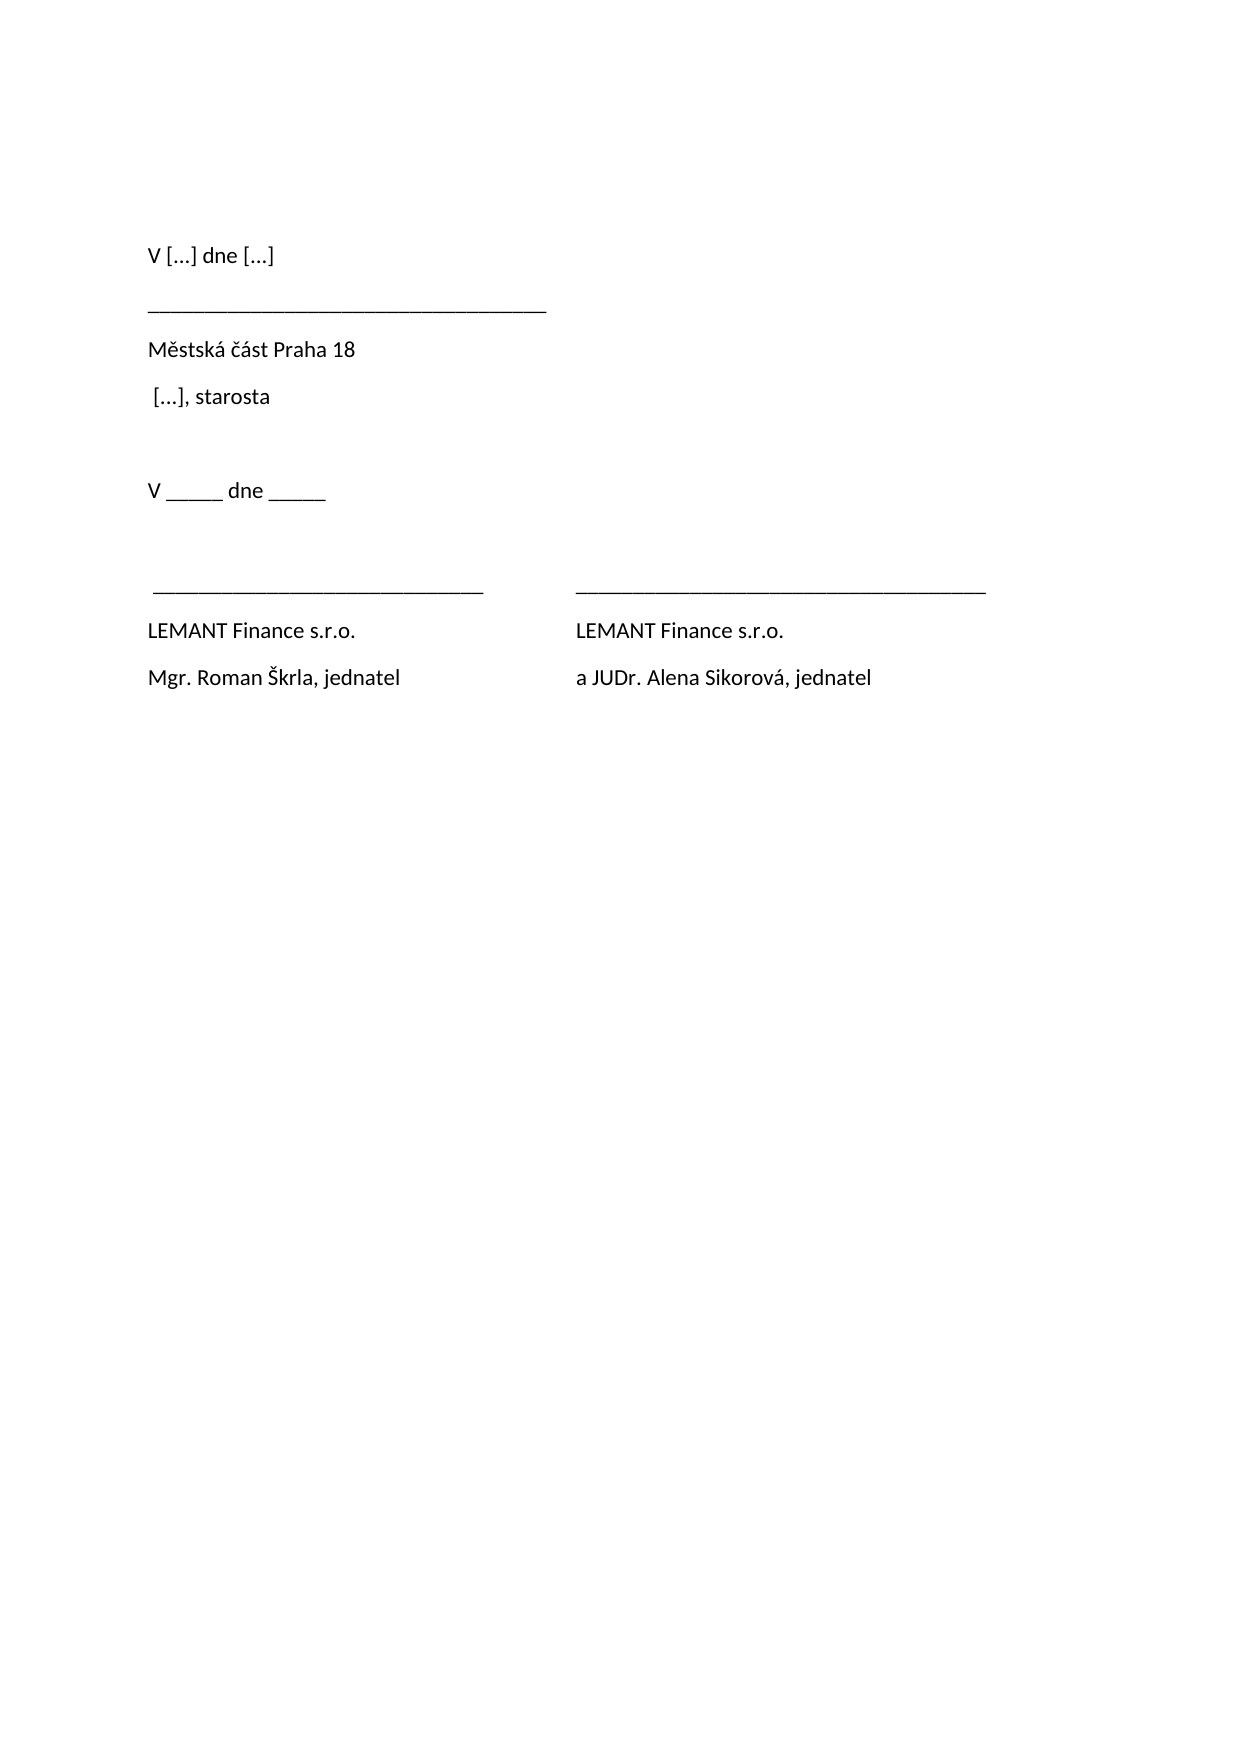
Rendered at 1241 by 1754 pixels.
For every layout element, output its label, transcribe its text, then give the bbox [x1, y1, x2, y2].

text _____________________________ ____________________________________ [148, 569, 1093, 597]
text Mgr. Roman Škrla, jednatel a JUDr. Alena Sikorová, jednatel [148, 663, 1093, 691]
text ___________________________________ [148, 288, 1093, 316]
text Městská část Praha 18 [148, 335, 1093, 363]
text [...], starosta [148, 382, 1093, 410]
text V _____ dne _____ [148, 476, 1093, 504]
text V [...] dne [...] [148, 241, 1093, 269]
text LEMANT Finance s.r.o. LEMANT Finance s.r.o. [148, 616, 1093, 644]
